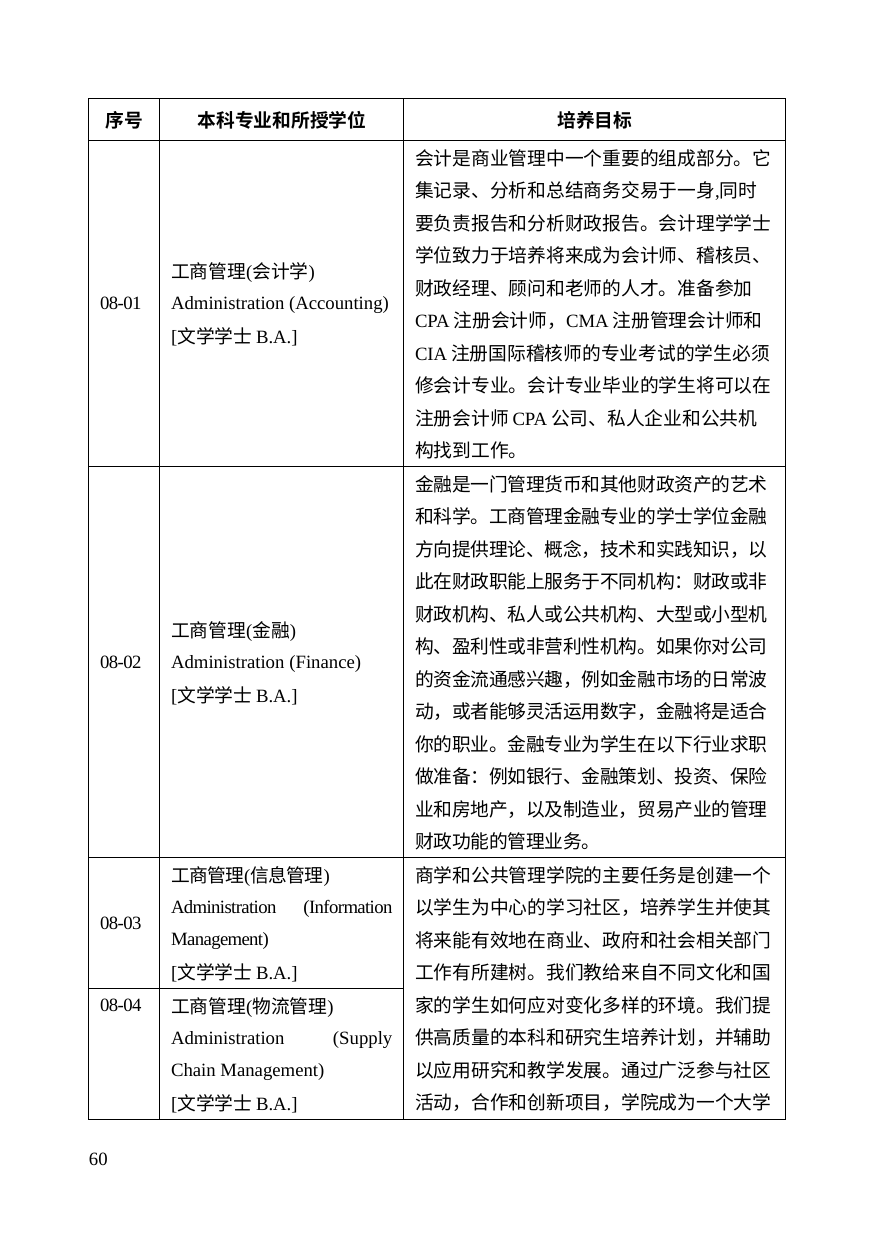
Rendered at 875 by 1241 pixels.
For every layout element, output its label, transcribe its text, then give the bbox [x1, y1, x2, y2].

table_cell [89, 141, 159, 466]
table_cell 会计是商业管理中一个重要的组成部分。它集记录、分析和总结商务交易于一身,同时要负责报告和分析财政报告。会计理学学士学位致力于培养将来成为会计师、稽核员、财政经理、顾问和老师的人才。准备参加CPA注册会计师，CMA注册管理会计师和CIA注册国际稽核师的专业考试的学生必须修会计专业。会计专业毕业的学生将可以在注册会计师CPA公司、私人企业和公共机构找到工作。 [404, 141, 785, 466]
table_cell [89, 467, 159, 857]
table_cell [89, 989, 159, 1119]
table_cell 工商管理(物流管理) Administration (Supply Chain Management) [文学学士B.A.] [160, 989, 403, 1119]
table_cell 工商管理(信息管理) Administration (Information Management) [文学学士B.A.] [160, 858, 403, 988]
table_cell 工商管理(金融) Administration (Finance) [文学学士B.A.] [160, 467, 403, 857]
table_cell 工商管理(会计学) Administration (Accounting) [文学学士B.A.] [160, 141, 403, 466]
table_header 培养目标 [404, 99, 785, 139]
table_header 本科专业和所授学位 [160, 99, 403, 139]
table_cell 金融是一门管理货币和其他财政资产的艺术和科学。工商管理金融专业的学士学位金融方向提供理论、概念，技术和实践知识，以此在财政职能上服务于不同机构：财政或非财政机构、私人或公共机构、大型或小型机构、盈利性或非营利性机构。如果你对公司的资金流通感兴趣，例如金融市场的日常波动，或者能够灵活运用数字，金融将是适合你的职业。金融专业为学生在以下行业求职做准备：例如银行、金融策划、投资、保险业和房地产，以及制造业，贸易产业的管理财政功能的管理业务。 [404, 467, 785, 857]
table_cell 商学和公共管理学院的主要任务是创建一个以学生为中心的学习社区，培养学生并使其将来能有效地在商业、政府和社会相关部门工作有所建树。我们教给来自不同文化和国家的学生如何应对变化多样的环境。我们提供高质量的本科和研究生培养计划，并辅助以应用研究和教学发展。通过广泛参与社区活动，合作和创新项目，学院成为一个大学与地方社区间知识和经验相互交流的平台。同时，学院把优秀的教学质量放在首位，特别重视加强教师培训，专业发展和服务。 [404, 858, 785, 1119]
table_cell [89, 858, 159, 988]
table_header 序号 [89, 99, 159, 139]
